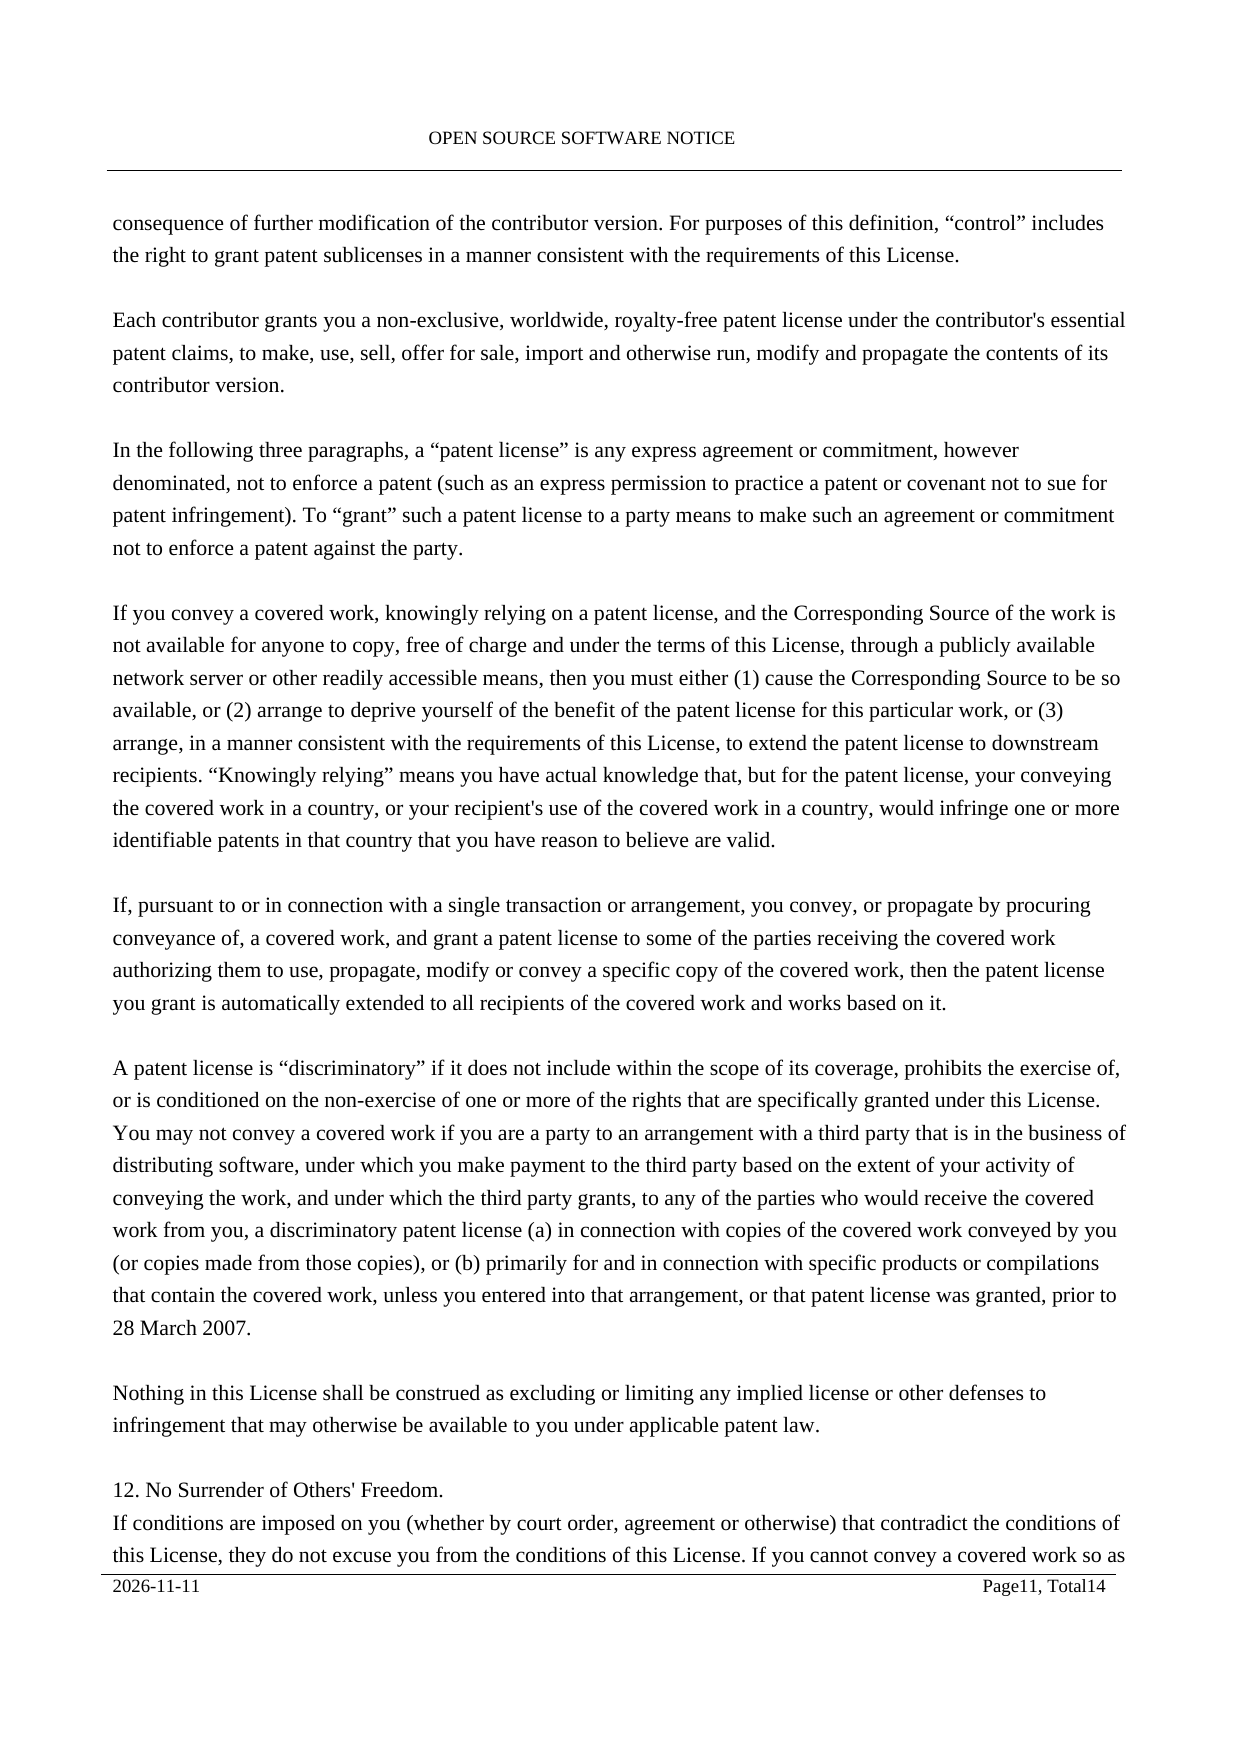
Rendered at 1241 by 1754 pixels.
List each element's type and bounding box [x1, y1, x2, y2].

text [112, 206, 1128, 1571]
